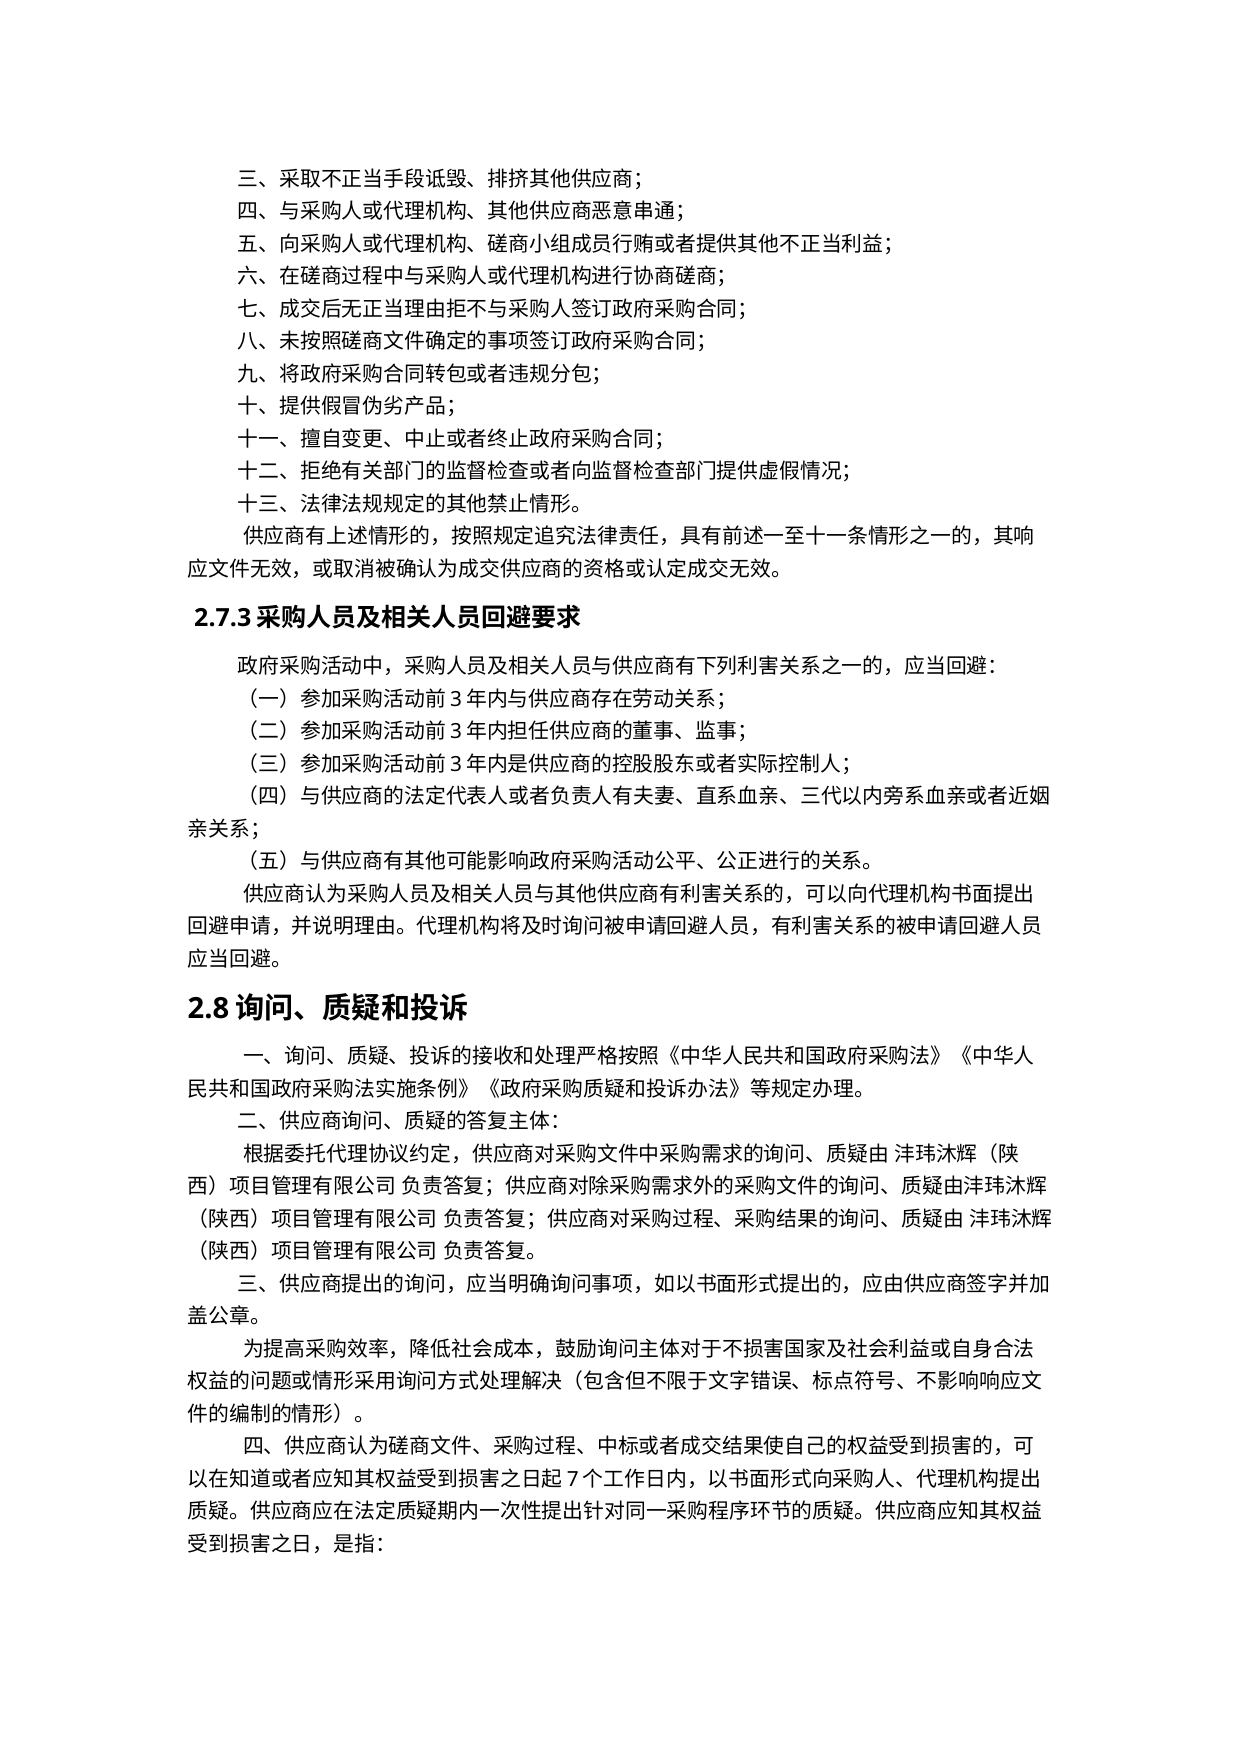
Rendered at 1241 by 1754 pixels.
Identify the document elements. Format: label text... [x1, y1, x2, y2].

text （一）参加采购活动前3年内与供应商存在劳动关系； [187, 682, 1053, 714]
text 政府采购活动中，采购人员及相关人员与供应商有下列利害关系之一的，应当回避： [187, 649, 1053, 682]
text 四、供应商认为磋商文件、采购过程、中标或者成交结果使自己的权益受到损害的，可以在知道或者应知其权益受到损害之日起7个工作日内，以书面形式向采购人、代理机构提出质疑。供应商应在法定质疑期内一次性提出针对同一采购程序环节的质疑。供应商应知其权益受到损害之日，是指： [187, 1429, 1053, 1559]
text 根据委托代理协议约定，供应商对采购文件中采购需求的询问、质疑由 沣玮沐辉（陕西）项目管理有限公司 负责答复；供应商对除采购需求外的采购文件的询问、质疑由沣玮沐辉（陕西）项目管理有限公司 负责答复；供应商对采购过程、采购结果的询问、质疑由 沣玮沐辉（陕西）项目管理有限公司 负责答复。 [187, 1137, 1053, 1267]
text 一、询问、质疑、投诉的接收和处理严格按照《中华人民共和国政府采购法》《中华人民共和国政府采购法实施条例》《政府采购质疑和投诉办法》等规定办理。 [187, 1039, 1053, 1104]
text （五）与供应商有其他可能影响政府采购活动公平、公正进行的关系。 [187, 844, 1053, 877]
text （二）参加采购活动前3年内担任供应商的董事、监事； [187, 714, 1053, 747]
text 十二、拒绝有关部门的监督检查或者向监督检查部门提供虚假情况； [187, 454, 1053, 487]
text 九、将政府采购合同转包或者违规分包； [187, 357, 1053, 389]
text 为提高采购效率，降低社会成本，鼓励询问主体对于不损害国家及社会利益或自身合法权益的问题或情形采用询问方式处理解决（包含但不限于文字错误、标点符号、不影响响应文件的编制的情形）。 [187, 1332, 1053, 1429]
text 供应商有上述情形的，按照规定追究法律责任，具有前述一至十一条情形之一的，其响应文件无效，或取消被确认为成交供应商的资格或认定成交无效。 [187, 519, 1053, 584]
text 五、向采购人或代理机构、磋商小组成员行贿或者提供其他不正当利益； [187, 227, 1053, 259]
text 2.8询问、质疑和投诉 [187, 974, 1053, 1039]
text （三）参加采购活动前3年内是供应商的控股股东或者实际控制人； [187, 747, 1053, 779]
text 三、采取不正当手段诋毁、排挤其他供应商； [187, 162, 1053, 194]
text 三、供应商提出的询问，应当明确询问事项，如以书面形式提出的，应由供应商签字并加盖公章。 [187, 1267, 1053, 1332]
text 六、在磋商过程中与采购人或代理机构进行协商磋商； [187, 259, 1053, 292]
text （四）与供应商的法定代表人或者负责人有夫妻、直系血亲、三代以内旁系血亲或者近姻亲关系； [187, 779, 1053, 844]
text 十、提供假冒伪劣产品； [187, 389, 1053, 422]
text 十一、擅自变更、中止或者终止政府采购合同； [187, 422, 1053, 454]
text 二、供应商询问、质疑的答复主体： [187, 1104, 1053, 1137]
text 供应商认为采购人员及相关人员与其他供应商有利害关系的，可以向代理机构书面提出回避申请，并说明理由。代理机构将及时询问被申请回避人员，有利害关系的被申请回避人员应当回避。 [187, 877, 1053, 974]
text 四、与采购人或代理机构、其他供应商恶意串通； [187, 194, 1053, 227]
text 十三、法律法规规定的其他禁止情形。 [187, 487, 1053, 519]
text 七、成交后无正当理由拒不与采购人签订政府采购合同； [187, 292, 1053, 324]
text 2.7.3采购人员及相关人员回避要求 [187, 584, 1053, 649]
text 八、未按照磋商文件确定的事项签订政府采购合同； [187, 324, 1053, 357]
